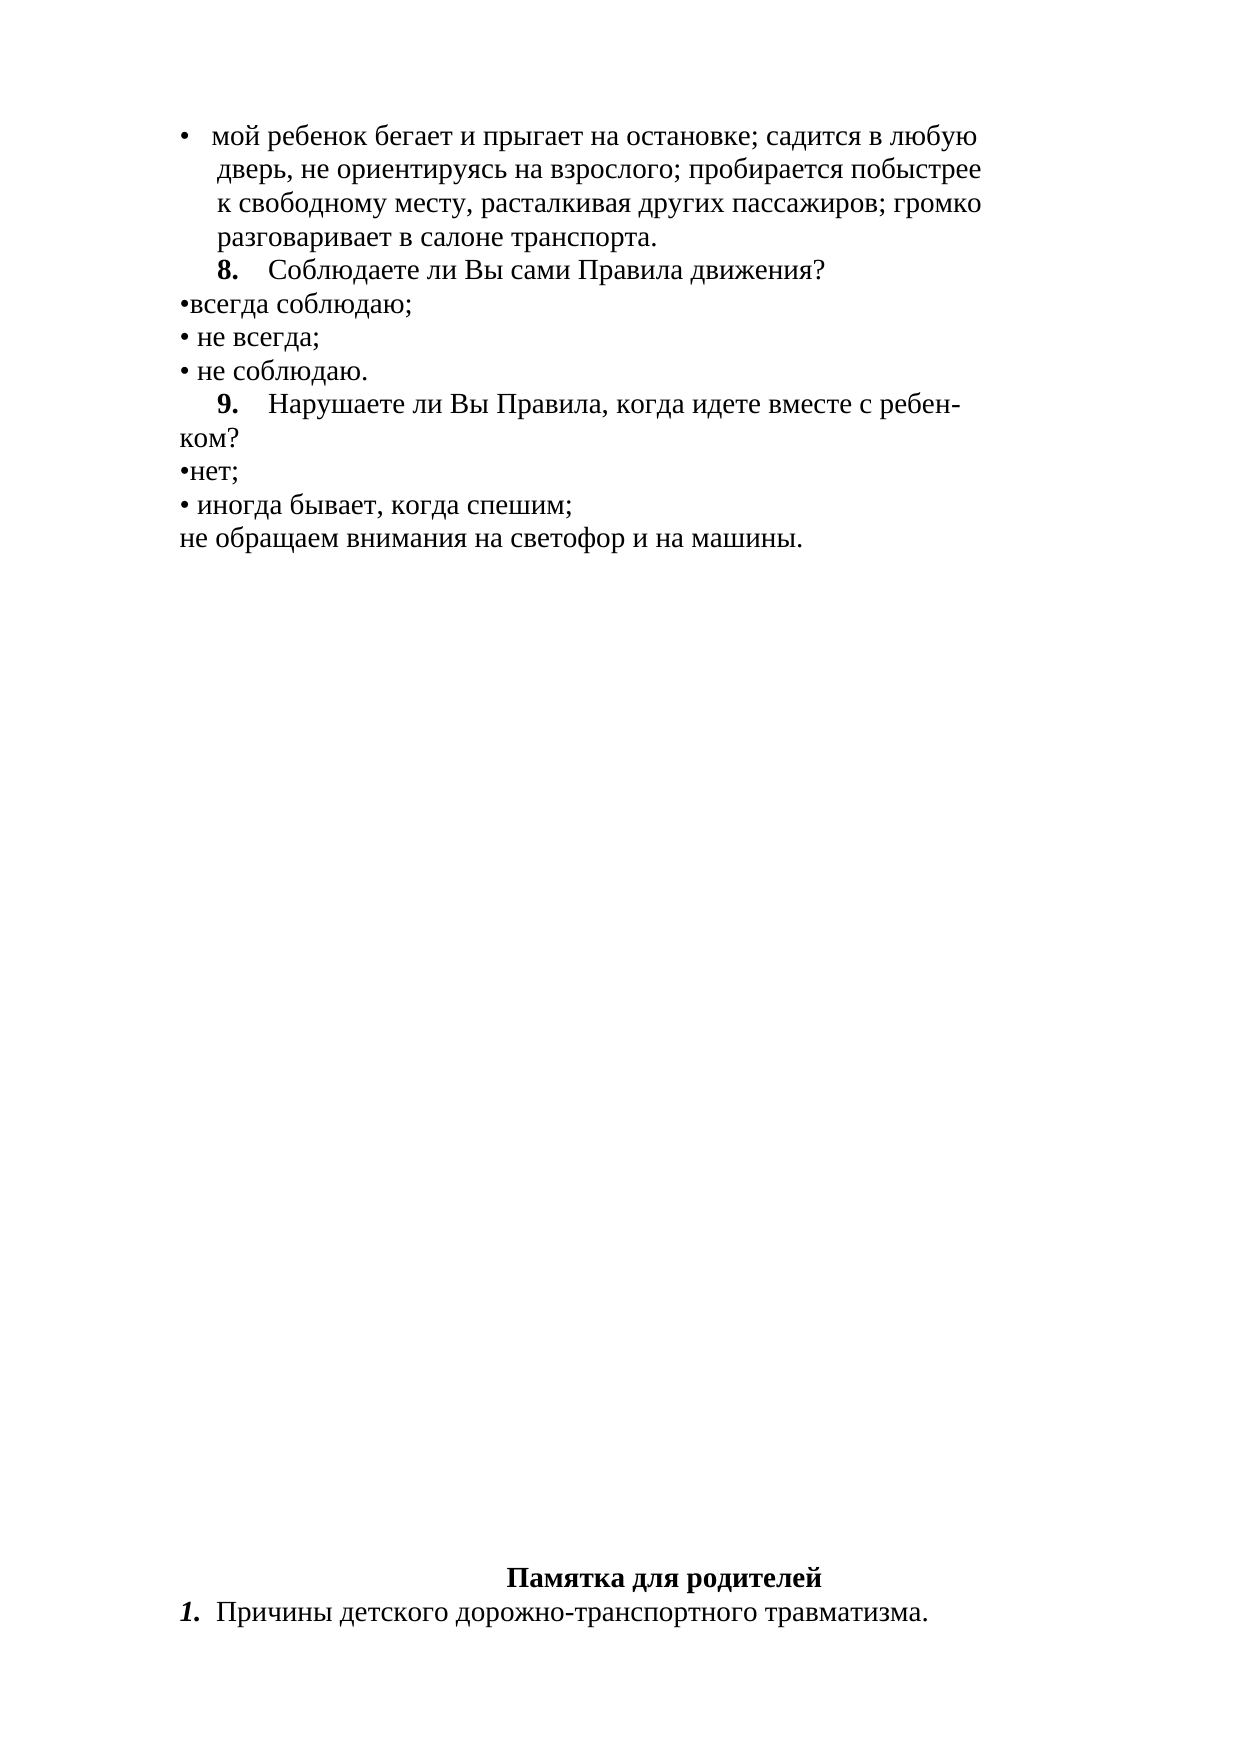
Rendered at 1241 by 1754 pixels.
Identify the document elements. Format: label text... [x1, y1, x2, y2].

text • иногда бывает, когда спешим; [179, 487, 1152, 521]
text не обращаем внимания на светофор и на машины. [179, 521, 1152, 554]
text • не соблюдаю. [179, 353, 1152, 386]
text • мой ребенок бегает и прыгает на остановке; садится в любую дверь, не ориентируясь на взрослого; пробирается побыстрее к свободному месту, расталкивая других пассажиров; громко разговаривает в салоне транспорта. [179, 118, 991, 252]
text •нет; [179, 453, 1152, 487]
text 8. Соблюдаете ли Вы сами Правила движения? [179, 252, 1152, 286]
text 1. Причины детского дорожно-транспортного травматизма. [179, 1594, 1152, 1627]
text •всегда соблюдаю; [179, 286, 1152, 319]
text • не всегда; [179, 319, 1152, 353]
text 9. Нарушаете ли Вы Правила, когда идете вместе с ребенком? [179, 386, 991, 453]
text Памятка для родителей [177, 1560, 1152, 1594]
